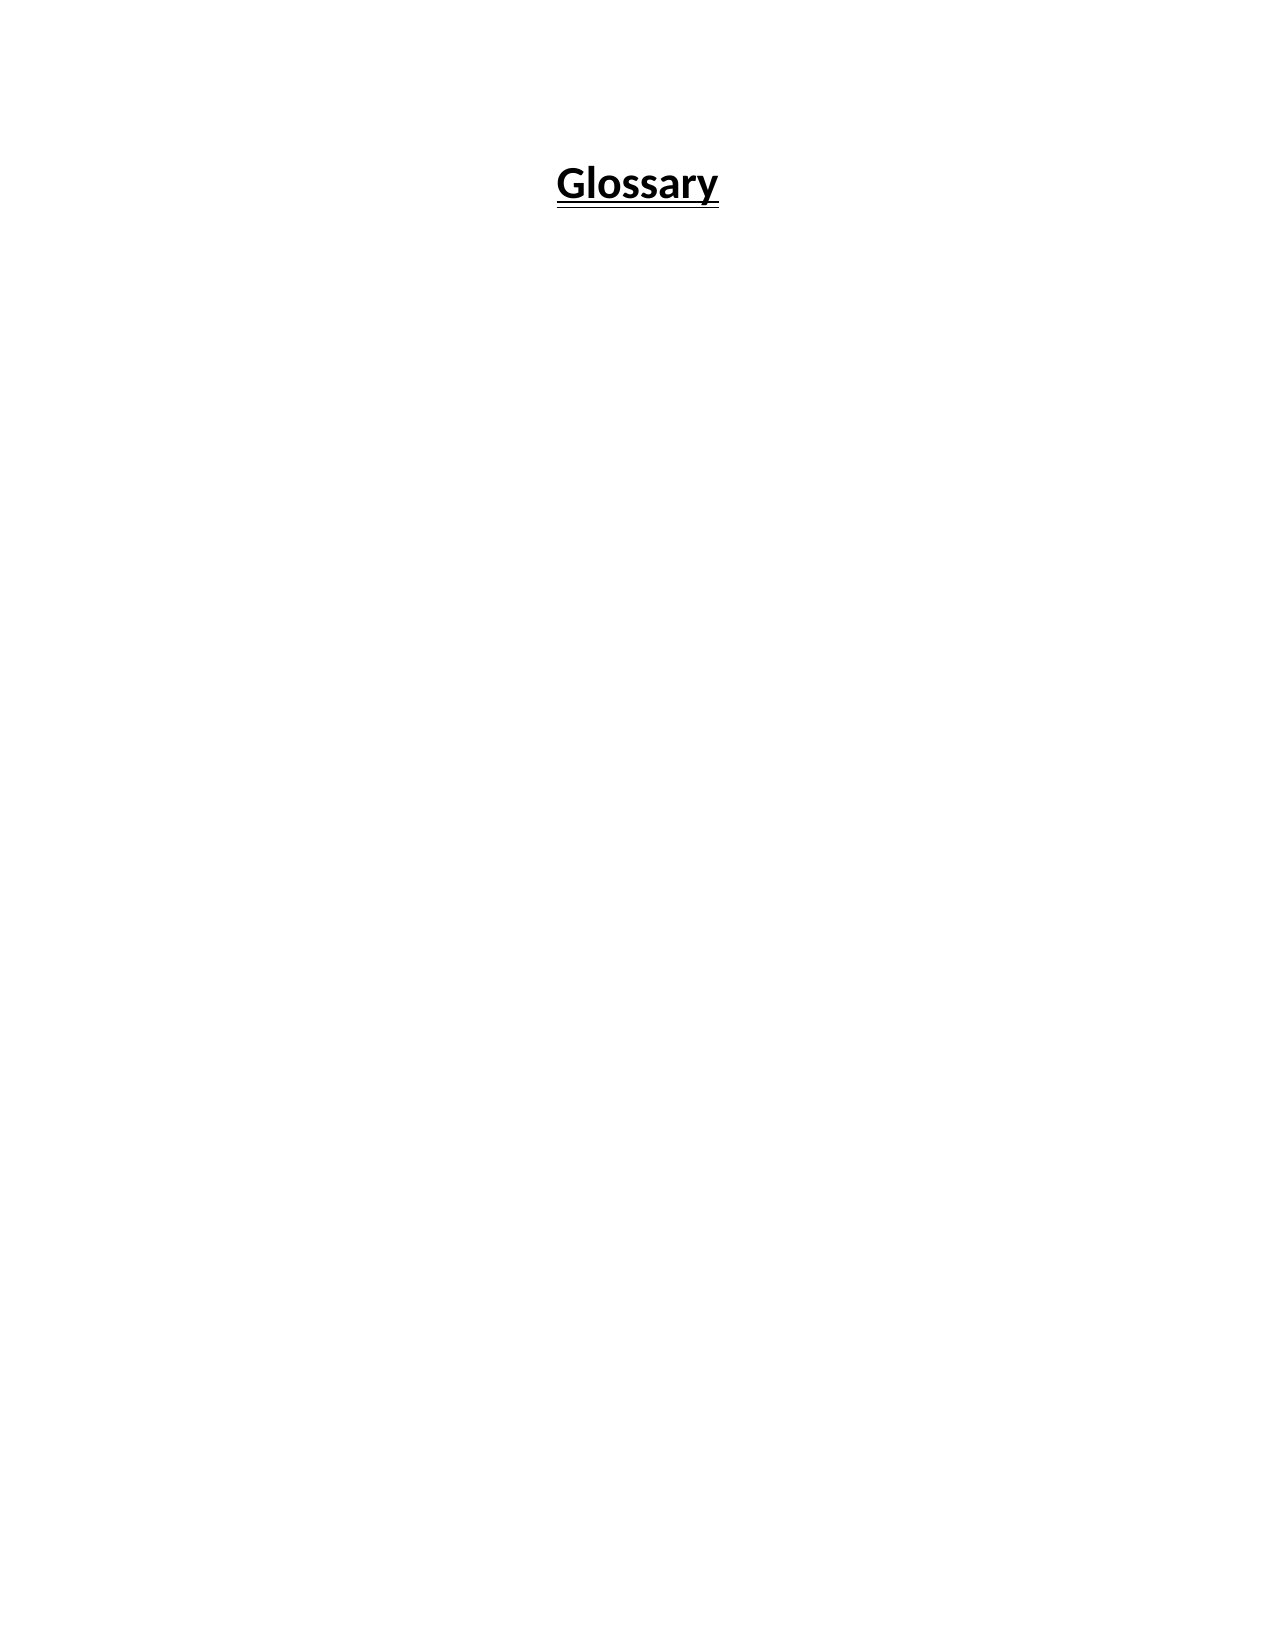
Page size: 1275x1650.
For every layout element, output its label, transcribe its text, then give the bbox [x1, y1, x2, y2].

subtitle Glossary [150, 154, 1125, 210]
